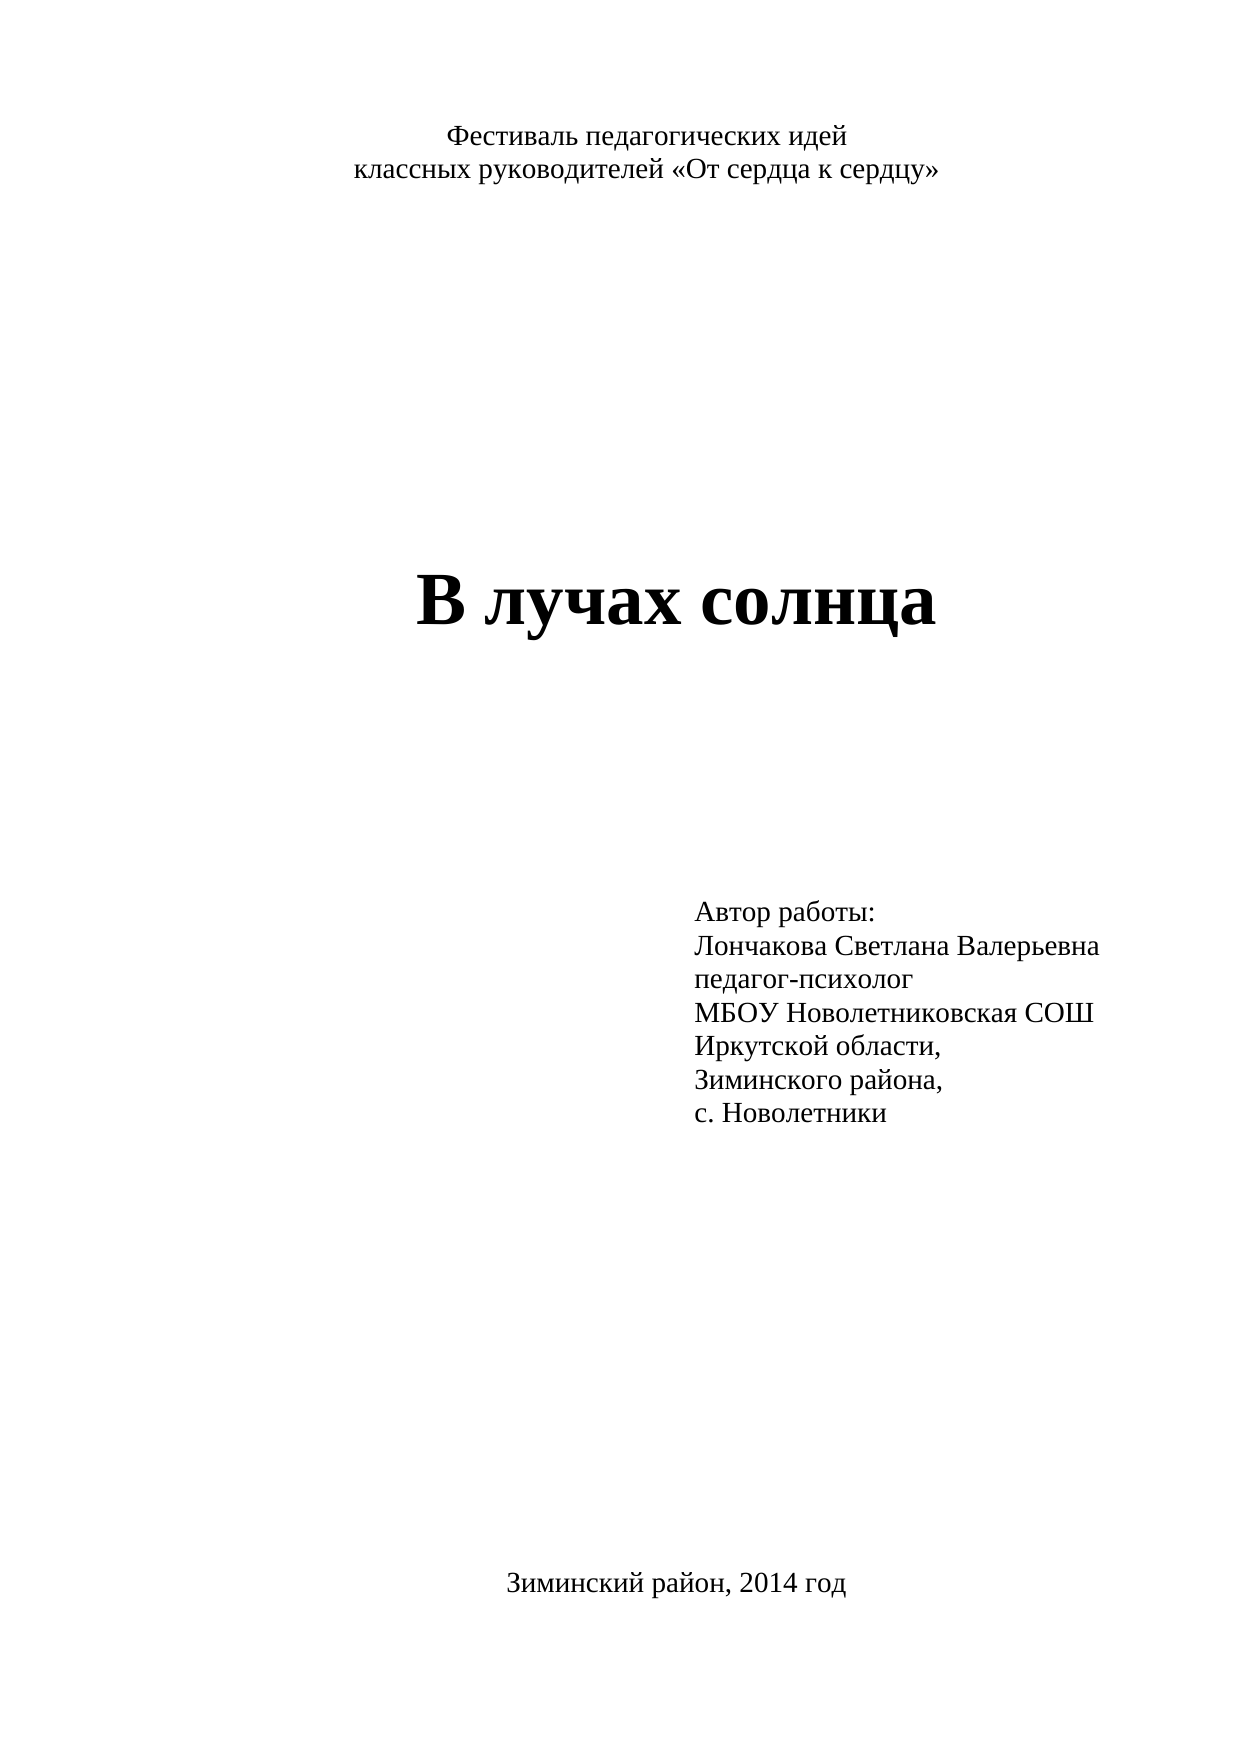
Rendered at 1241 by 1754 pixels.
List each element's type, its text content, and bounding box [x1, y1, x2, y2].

text Автор работы: [694, 894, 1116, 928]
text Иркутской области, [694, 1028, 1116, 1062]
text Зиминского района, [694, 1062, 1116, 1096]
text Зиминский район, 2014 год [183, 1565, 1116, 1599]
text педагог-психолог [694, 961, 1116, 995]
text с. Новолетники [694, 1096, 1116, 1129]
text В лучах солнца [183, 554, 1116, 640]
text Фестиваль педагогических идей [177, 118, 1116, 152]
text Лончакова Светлана Валерьевна [694, 928, 1116, 961]
text МБОУ Новолетниковская СОШ [694, 995, 1116, 1028]
text классных руководителей «От сердца к сердцу» [177, 152, 1116, 185]
